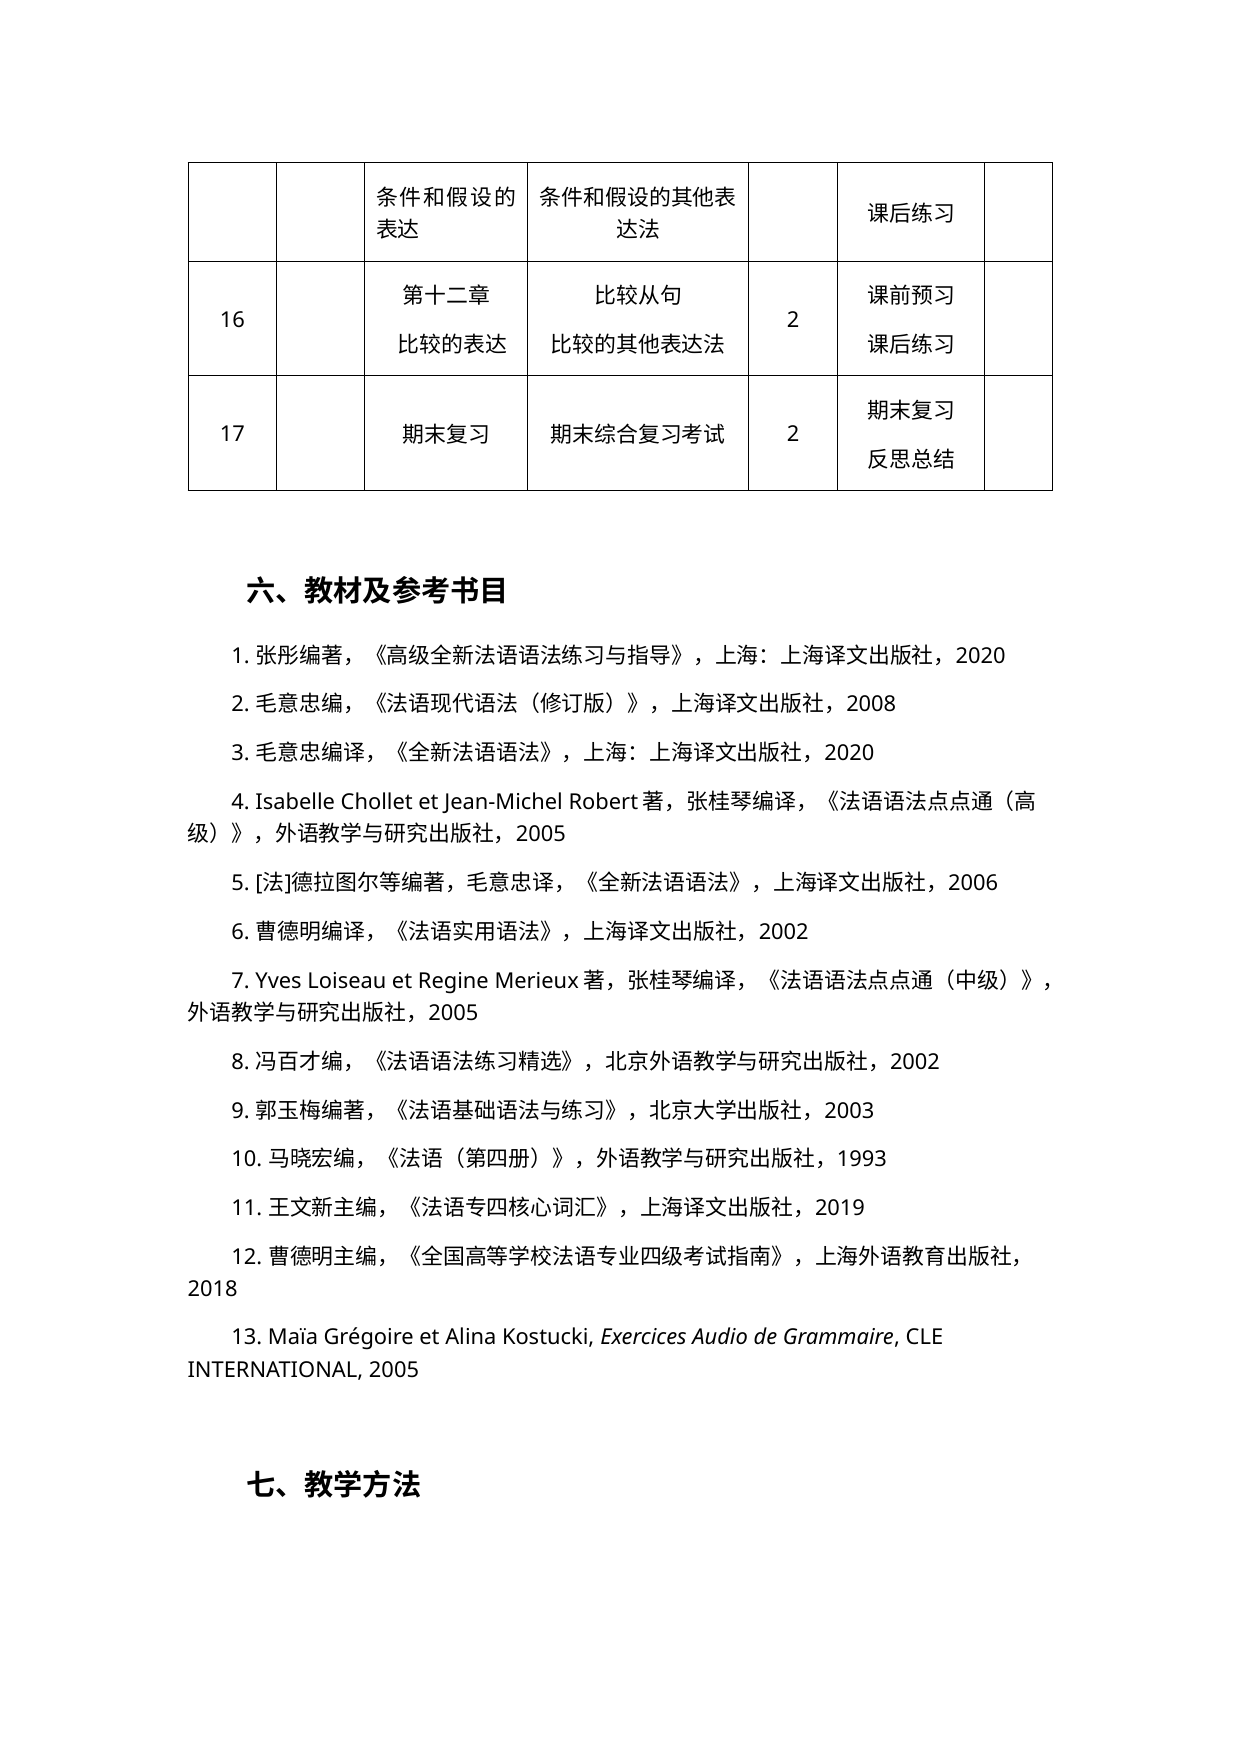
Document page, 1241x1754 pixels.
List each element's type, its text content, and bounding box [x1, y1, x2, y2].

text 4. Isabelle Chollet et Jean-Michel Robert著，张桂琴编译，《法语语法点点通（高级）》，外语教学与研究出版社，2005 [187, 784, 1053, 849]
table_cell 16 [189, 262, 276, 375]
text 6. 曹德明编译，《法语实用语法》，上海译文出版社，2002 [187, 914, 1053, 946]
table_cell 17 [189, 376, 276, 490]
text 六、教材及参考书目 [187, 556, 1053, 621]
table_cell 课前预习 课后练习 [838, 163, 984, 261]
table_cell 期末综合复习考试 [528, 376, 748, 490]
table_cell [277, 376, 364, 490]
table_cell 第十一章 条件和假设的表达 [365, 163, 527, 261]
text 11. 王文新主编，《法语专四核心词汇》，上海译文出版社，2019 [187, 1190, 1053, 1222]
table_cell [985, 163, 1052, 261]
table_cell 比较从句 比较的其他表达法 [528, 262, 748, 375]
table_cell 期末复习 反思总结 [838, 376, 984, 490]
table_cell 2 [749, 163, 837, 261]
table_cell 2 [749, 376, 837, 490]
table_cell 期末复习 [365, 376, 527, 490]
table_cell [985, 376, 1052, 490]
table_cell 条件和假设从句 条件和假设的其他表达法 [528, 163, 748, 261]
text 5. [法]德拉图尔等编著，毛意忠译，《全新法语语法》，上海译文出版社，2006 [187, 865, 1053, 897]
text 1. 张彤编著，《高级全新法语语法练习与指导》，上海：上海译文出版社，2020 [187, 637, 1053, 670]
text 13. Maïa Grégoire et Alina Kostucki, Exercices Audio de Grammaire, CLE INTERNATIONAL, 2005 [187, 1320, 1053, 1385]
text 七、教学方法 [187, 1450, 1053, 1515]
table_cell 2 [749, 262, 837, 375]
table_cell 课前预习 课后练习 [838, 262, 984, 375]
text 8. 冯百才编，《法语语法练习精选》，北京外语教学与研究出版社，2002 [187, 1044, 1053, 1076]
text 3. 毛意忠编译，《全新法语语法》，上海：上海译文出版社，2020 [187, 735, 1053, 767]
table_cell 第十二章 比较的表达 [365, 262, 527, 375]
table_cell [277, 262, 364, 375]
text 7. Yves Loiseau et Regine Merieux著，张桂琴编译，《法语语法点点通（中级）》，外语教学与研究出版社，2005 [187, 962, 1053, 1027]
table_cell [985, 262, 1052, 375]
table_cell 15 [189, 163, 276, 261]
table_cell [277, 163, 364, 261]
text 2. 毛意忠编，《法语现代语法（修订版）》，上海译文出版社，2008 [187, 686, 1053, 719]
text 12. 曹德明主编，《全国高等学校法语专业四级考试指南》，上海外语教育出版社，2018 [187, 1239, 1053, 1304]
text 9. 郭玉梅编著，《法语基础语法与练习》，北京大学出版社，2003 [187, 1092, 1053, 1125]
text 10. 马晓宏编，《法语（第四册）》，外语教学与研究出版社，1993 [187, 1141, 1053, 1174]
